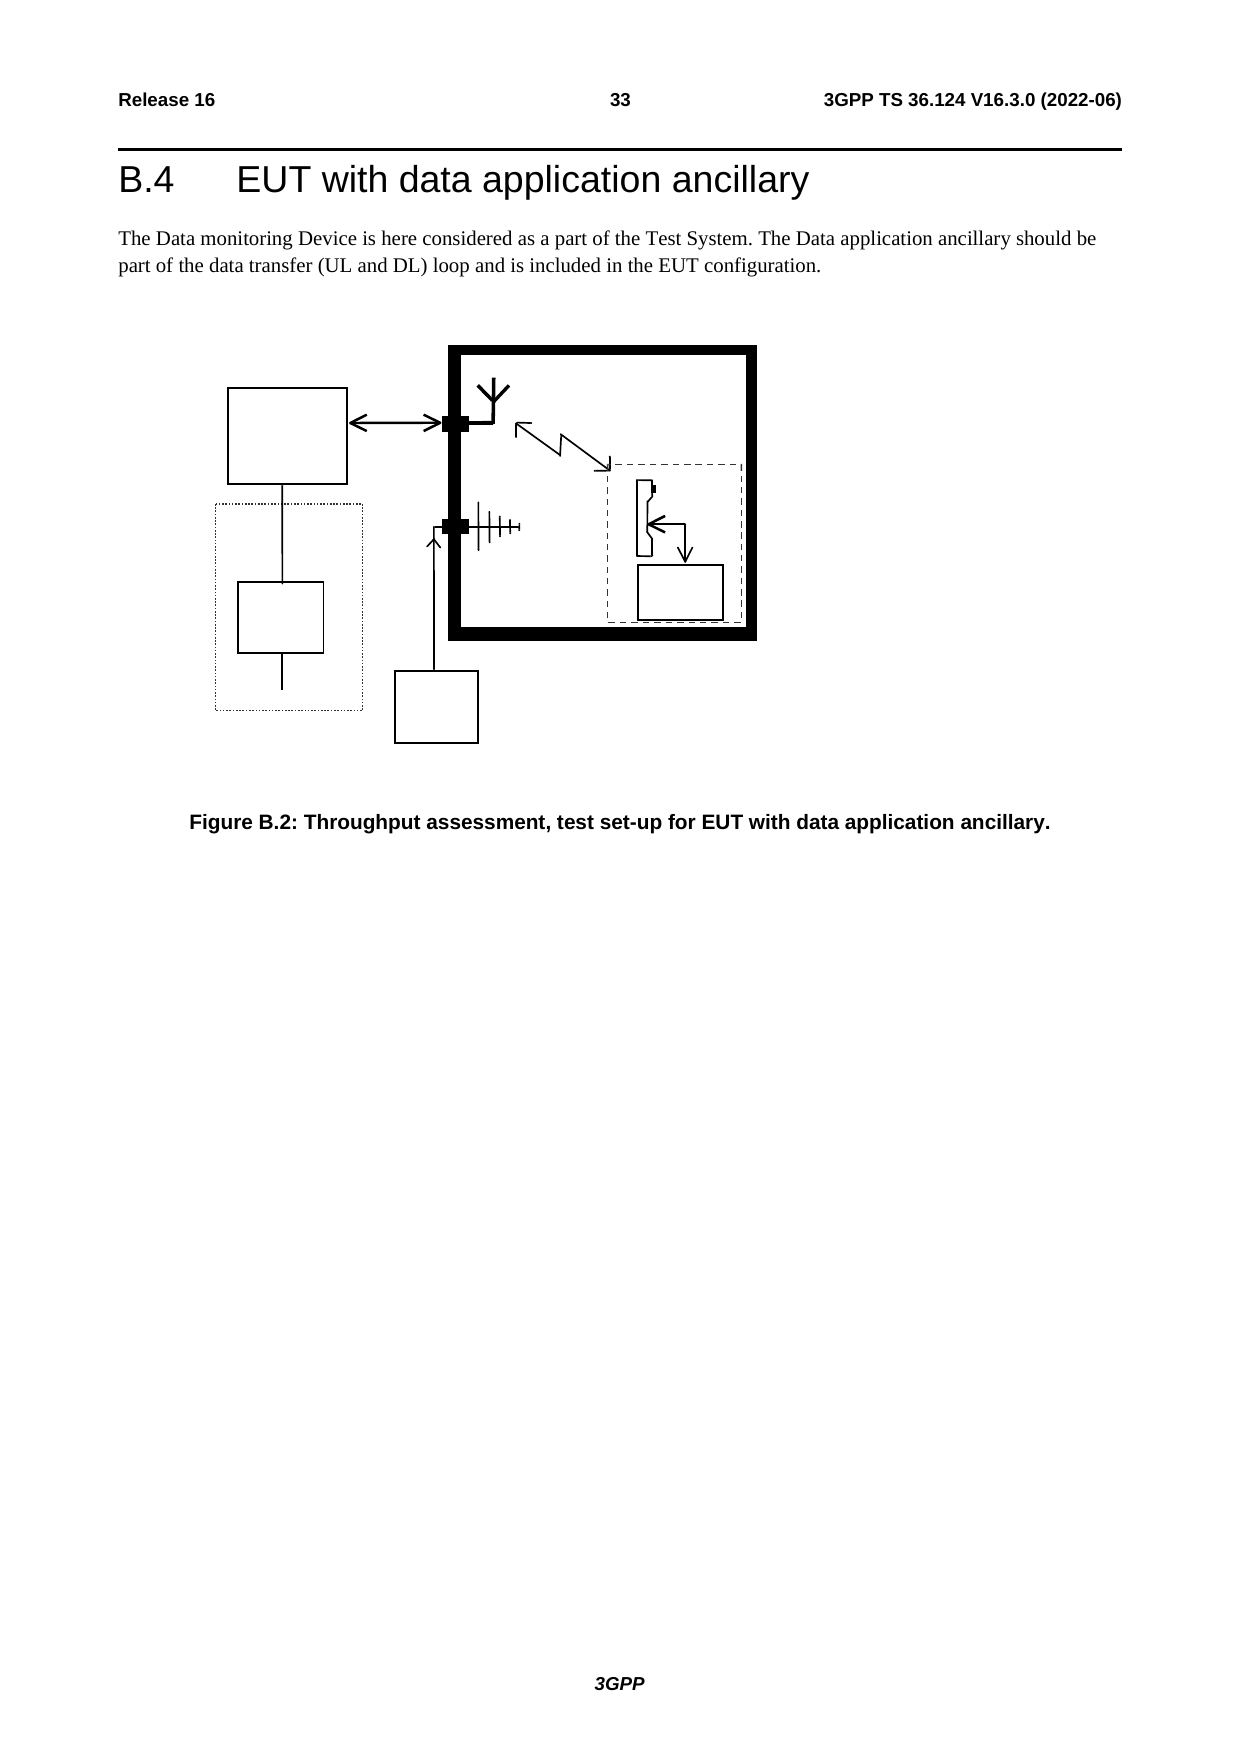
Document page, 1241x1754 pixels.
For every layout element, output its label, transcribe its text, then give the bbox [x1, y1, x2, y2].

subtitle B.4 EUT with data application ancillary [118, 151, 1122, 200]
text The Data monitoring Device is here considered as a part of the Test System. The Data application ancillary should be part of the data transfer (UL and DL) loop and is included in the EUT configuration. [118, 225, 1122, 277]
text Figure B.2: Throughput assessment, test set-up for EUT with data application ancillary. [118, 810, 1122, 834]
